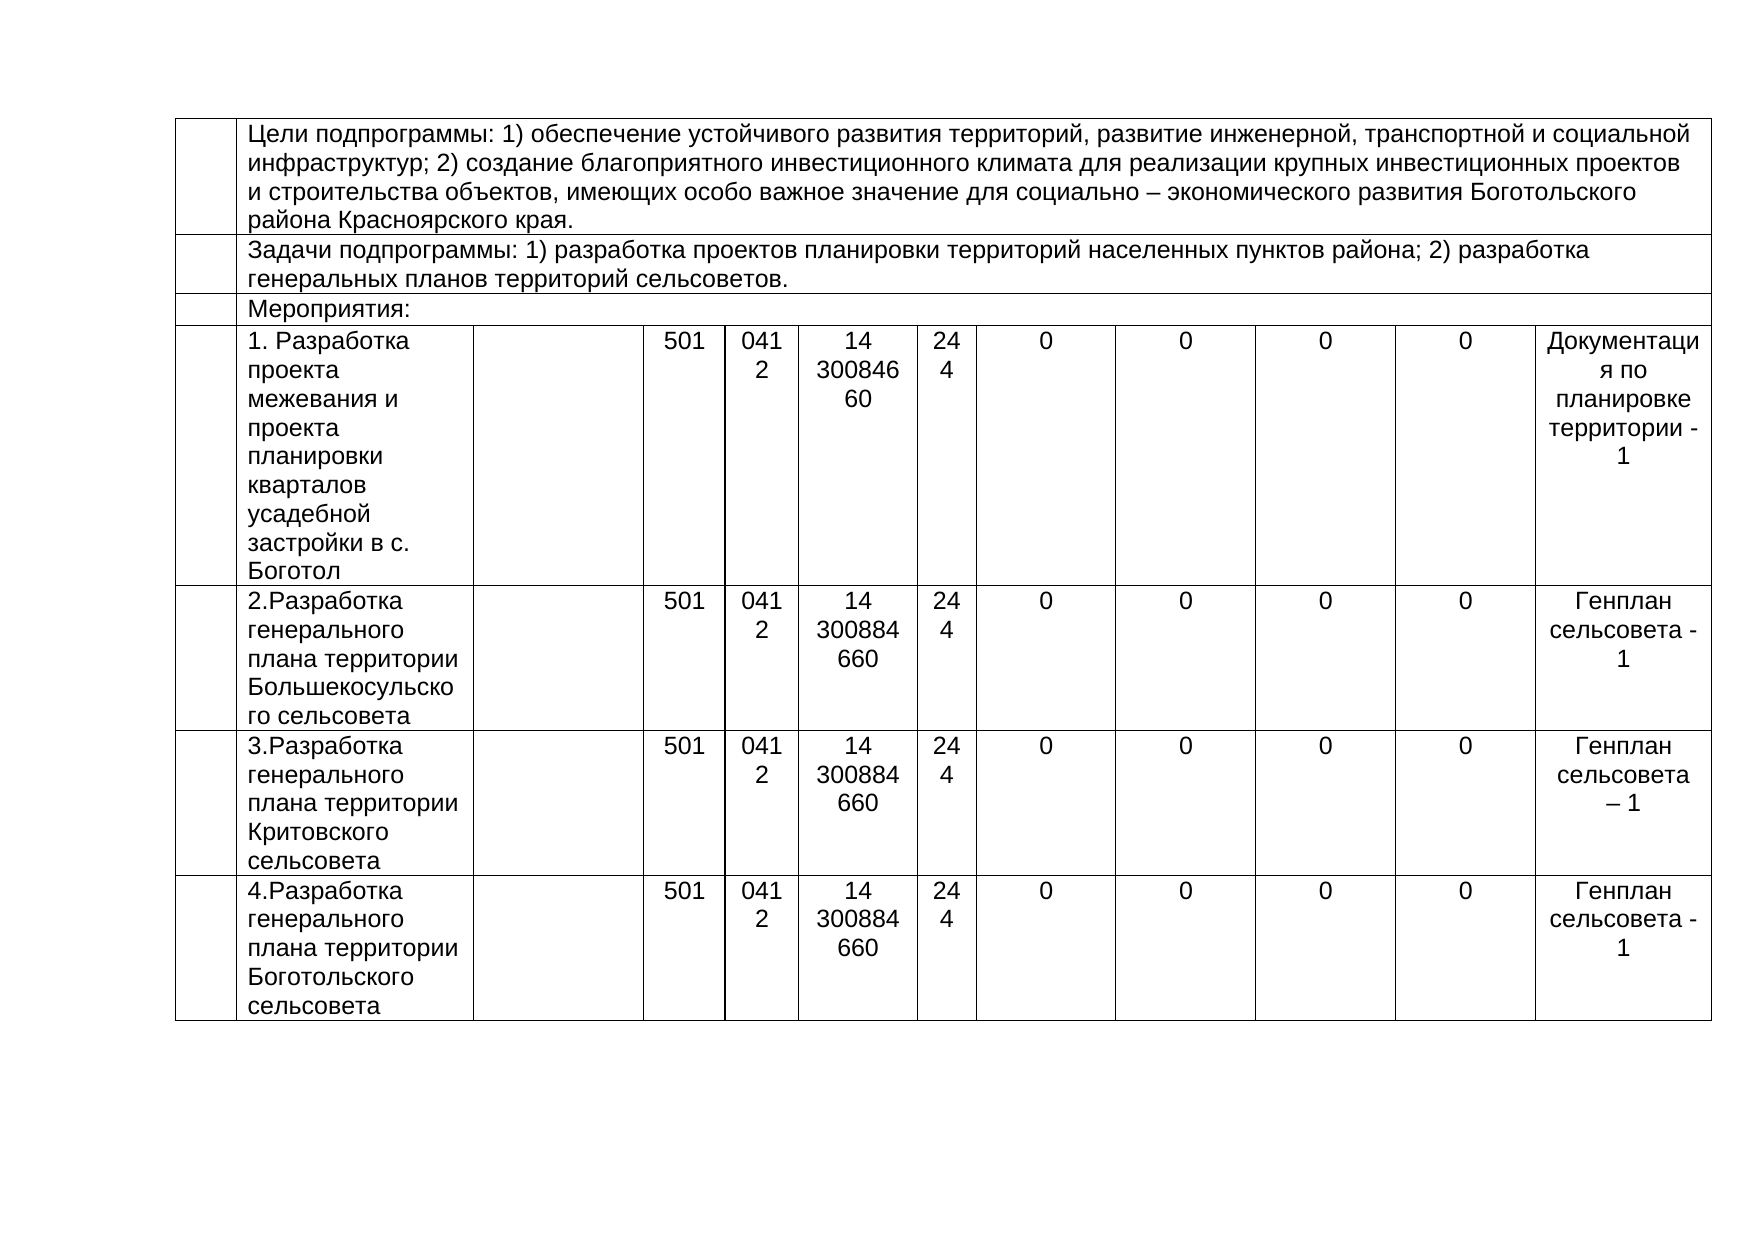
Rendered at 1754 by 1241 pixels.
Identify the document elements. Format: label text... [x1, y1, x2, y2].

table_cell 0 [1116, 326, 1255, 585]
table_cell 14300884660 [799, 586, 917, 730]
table_cell [474, 586, 643, 730]
table_cell 1430084660 [799, 326, 917, 585]
table_cell 244 [918, 876, 976, 1019]
table_cell Мероприятия: [237, 294, 1711, 325]
table_cell [474, 731, 643, 875]
table_cell 0 [977, 731, 1115, 875]
table_cell 0 [1256, 326, 1395, 585]
table_cell 244 [918, 586, 976, 730]
table_cell 501 [644, 876, 724, 1019]
table_cell 1. Разработка проекта межевания и проекта планировки кварталов усадебной застройки в с. Боготол [237, 326, 473, 585]
table_cell 0412 [726, 876, 798, 1019]
table_cell Документация по планировке территории - 1 [1536, 326, 1711, 585]
table_cell [176, 731, 236, 875]
table_cell [176, 326, 236, 585]
table_cell 14300884660 [799, 731, 917, 875]
table_cell 0 [1116, 731, 1255, 875]
table_cell Задачи подпрограммы: 1) разработка проектов планировки территорий населенных пунктов района; 2) разработка генеральных планов территорий сельсоветов. [237, 235, 1711, 293]
table_cell [474, 876, 643, 1019]
table_cell [176, 235, 236, 293]
table_cell 0412 [726, 326, 798, 585]
table_cell 0 [1256, 586, 1395, 730]
table_cell 501 [644, 326, 724, 585]
table_cell 4.Разработка генерального плана территории Боготольского сельсовета [237, 876, 473, 1019]
table_cell 2.Разработка генерального плана территории Большекосульского сельсовета [237, 586, 473, 730]
table_cell 0412 [726, 731, 798, 875]
table_cell 244 [918, 731, 976, 875]
table_cell 3.Разработка генерального плана территории Критовского сельсовета [237, 731, 473, 875]
table_cell 0 [1256, 731, 1395, 875]
table_cell 0 [1256, 876, 1395, 1019]
table_cell 501 [644, 586, 724, 730]
table_cell 14300884660 [799, 876, 917, 1019]
table_cell [176, 586, 236, 730]
table_cell [176, 119, 236, 234]
table_cell 0 [977, 876, 1115, 1019]
table_cell Цели подпрограммы: 1) обеспечение устойчивого развития территорий, развитие инженерной, транспортной и социальной инфраструктур; 2) создание благоприятного инвестиционного климата для реализации крупных инвестиционных проектов и строительства объектов, имеющих особо важное значение для социально – экономического развития Боготольского района Красноярского края. [237, 119, 1711, 234]
table_cell 0 [1116, 586, 1255, 730]
table_cell 0 [1396, 876, 1535, 1019]
table_cell [176, 876, 236, 1019]
table_cell 0 [977, 586, 1115, 730]
table_cell [176, 294, 236, 325]
table_cell 0 [1396, 731, 1535, 875]
table_cell 0 [977, 326, 1115, 585]
table_cell 244 [918, 326, 976, 585]
table_cell Генплан сельсовета - 1 [1536, 876, 1711, 1019]
table_cell 0 [1396, 586, 1535, 730]
table_cell 0 [1396, 326, 1535, 585]
table_cell 501 [644, 731, 724, 875]
table_cell 0412 [726, 586, 798, 730]
table_cell Генплан сельсовета - 1 [1536, 586, 1711, 730]
table_cell 0 [1116, 876, 1255, 1019]
table_cell Генплан сельсовета – 1 [1536, 731, 1711, 875]
table_cell [474, 326, 643, 585]
